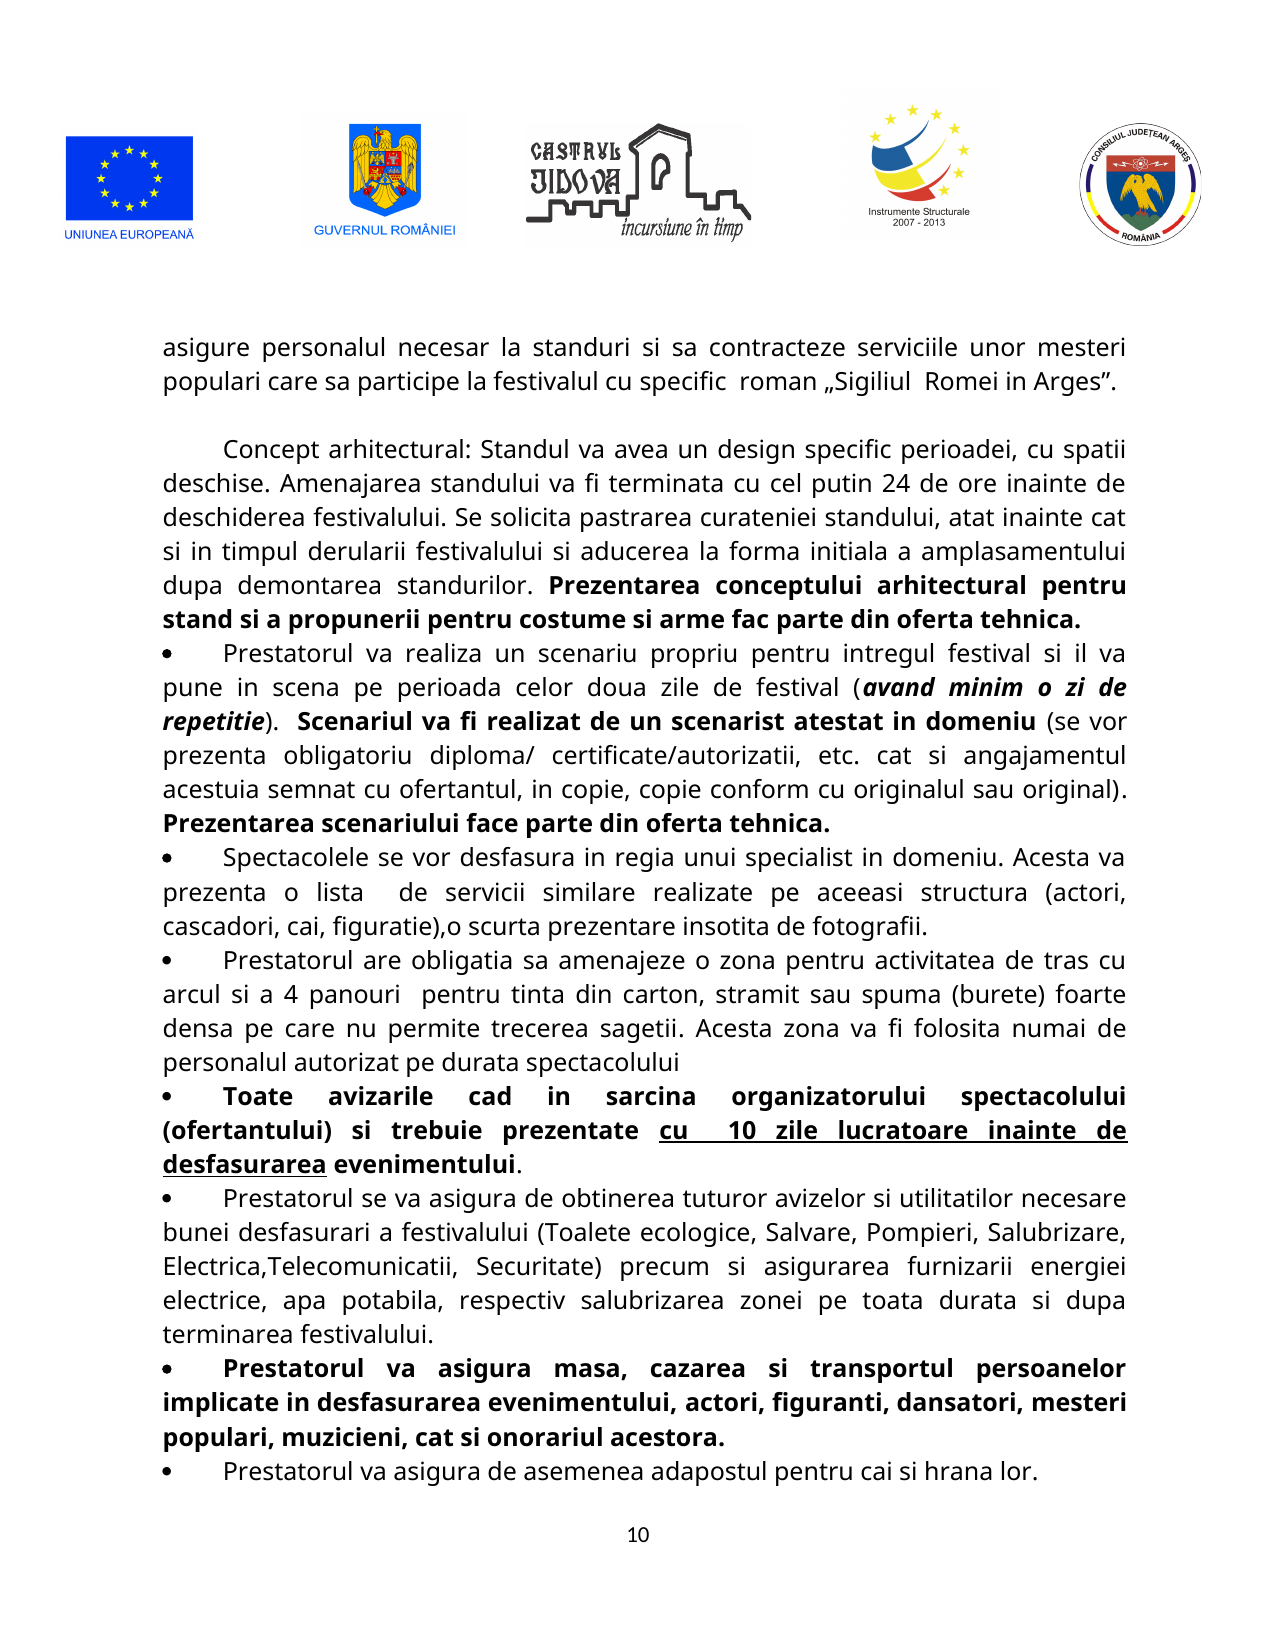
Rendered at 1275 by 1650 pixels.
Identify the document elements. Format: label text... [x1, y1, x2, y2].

picture [300, 110, 468, 246]
list Prestatorul va asigura de asemenea adapostul pentru cai si hrana lor. [162, 1453, 1127, 1487]
list Prestatorul va asigura masa, cazarea si transportul persoanelor implicate in desfasurarea evenimentului, actori, figuranti, dansatori, mesteri populari, muzicieni, cat si onorariul acestora. [162, 1351, 1127, 1453]
picture [842, 85, 1002, 245]
picture [524, 123, 752, 246]
list Toate avizarile cad in sarcina organizatorului spectacolului (ofertantului) si trebuie prezentate cu 10 zile lucratoare inainte de desfasurarea evenimentului. [162, 1078, 1127, 1181]
picture [58, 126, 198, 246]
list Prestatorul are obligatia sa amenajeze o zona pentru activitatea de tras cu arcul si a 4 panouri pentru tinta din carton, stramit sau spuma (burete) foarte densa pe care nu permite trecerea sagetii. Acesta zona va fi folosita numai de personalul autorizat pe durata spectacolului [162, 942, 1127, 1078]
text Concept arhitectural: Standul va avea un design specific perioadei, cu spatii deschise. Amenajarea standului va fi terminata cu cel putin 24 de ore inainte de deschiderea festivalului. Se solicita pastrarea curateniei standului, atat inainte cat si in timpul derularii festivalului si aducerea la forma initiala a amplasamentului dupa demontarea standurilor. Prezentarea conceptului arhitectural pentru stand si a propunerii pentru costume si arme fac parte din oferta tehnica. [162, 431, 1127, 636]
list Prestatorul se va asigura de obtinerea tuturor avizelor si utilitatilor necesare bunei desfasurari a festivalului (Toalete ecologice, Salvare, Pompieri, Salubrizare, Electrica,Telecomunicatii, Securitate) precum si asigurarea furnizarii energiei electrice, apa potabila, respectiv salubrizarea zonei pe toata durata si dupa terminarea festivalului. [162, 1181, 1127, 1351]
list Prestatorul va realiza un scenariu propriu pentru intregul festival si il va pune in scena pe perioada celor doua zile de festival (avand minim o zi de repetitie). Scenariul va fi realizat de un scenarist atestat in domeniu (se vor prezenta obligatoriu diploma/ certificate/autorizatii, etc. cat si angajamentul acestuia semnat cu ofertantul, in copie, copie conform cu originalul sau original). Prezentarea scenariului face parte din oferta tehnica. [162, 636, 1127, 840]
picture [1079, 123, 1202, 246]
list Spectacolele se vor desfasura in regia unui specialist in domeniu. Acesta va prezenta o lista de servicii similare realizate pe aceeasi structura (actori, cascadori, cai, figuratie),o scurta prezentare insotita de fotografii. [162, 840, 1127, 942]
